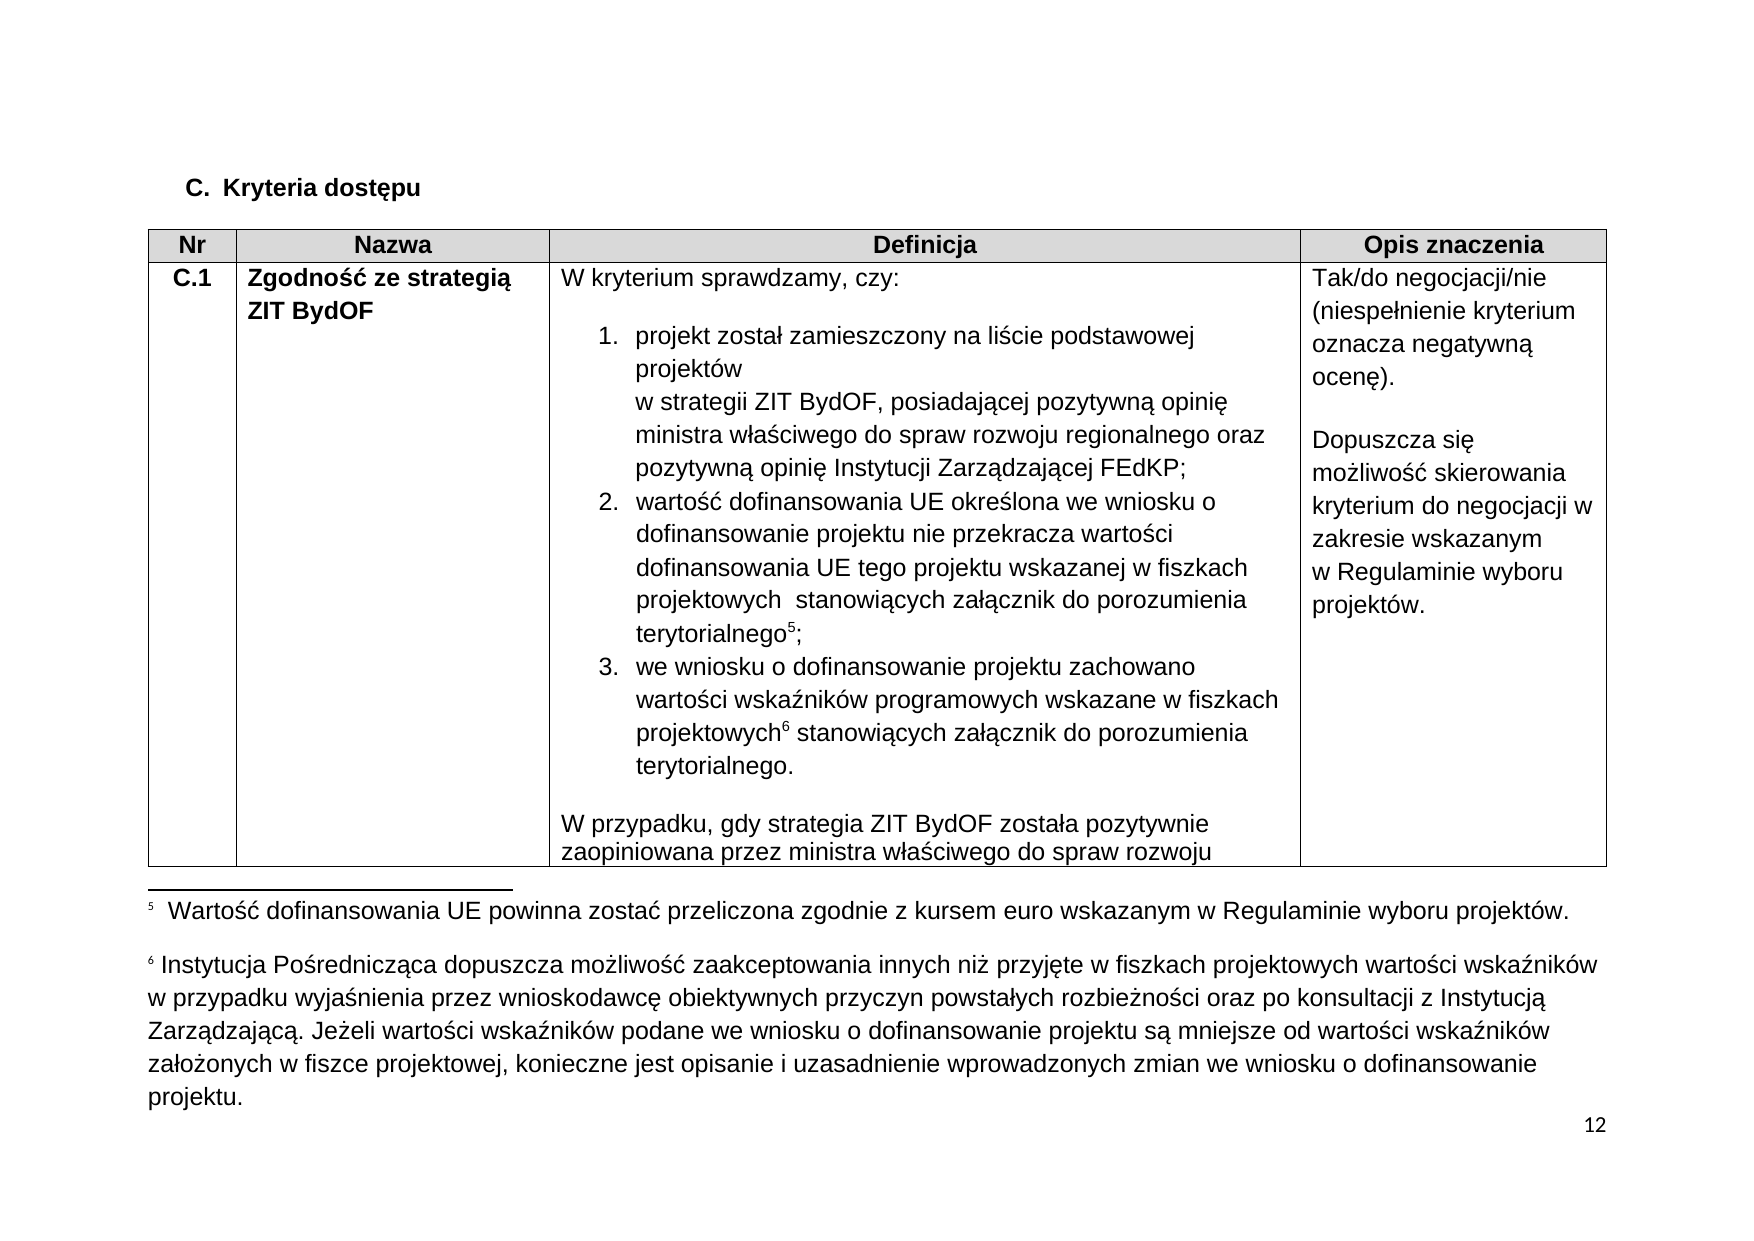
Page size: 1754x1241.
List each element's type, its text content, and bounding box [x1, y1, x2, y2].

table_header Opis znaczenia [1301, 230, 1606, 262]
table_cell Zgodność ze strategią ZIT BydOF [237, 263, 549, 866]
table_header Nr [149, 230, 236, 262]
table_cell C.1 [149, 263, 236, 866]
subtitle Kryteria dostępu [185, 173, 1606, 201]
table_header Nazwa [237, 230, 549, 262]
table_cell W kryterium sprawdzamy, czy: projekt został zamieszczony na liście podstawowej projektów w strategii ZIT BydOF, posiadającej pozytywną opinię ministra właściwego do spraw rozwoju regionalnego oraz pozytywną opinię Instytucji Zarządzającej FEdKP; wartość dofinansowania UE określona we wniosku o dofinansowanie projektu nie przekracza wartości dofinansowania UE tego projektu wskazanej w fiszkach projektowych stanowiących załącznik do porozumienia terytorialnego; we wniosku o dofinansowanie projektu zachowano wartości wskaźników programowych wskazane w fiszkach projektowych stanowiących załącznik do porozumienia terytorialnego. W przypadku, gdy strategia ZIT BydOF została pozytywnie zaopiniowana przez ministra właściwego do spraw rozwoju regionalnego i Instytucję Zarządzającą, ale planowana jest jej aktualizacja, polegająca na wprowadzeniu projektu wskazanego w Porozumieniu Terytorialnym, ale nieujętego na liście podstawowej w strategii, wnioskodawca zobowiązany jest załączyć do wniosku o dofinansowanie projektu oświadczenie organu lub podmiotu odpowiedzialnego za przygotowanie strategii ZIT BydOF, potwierdzające, że projekt zostanie zamieszczony na liście podstawowej projektów w strategii ZIT BydOF. Kryterium jest weryfikowane w oparciu o wniosek o dofinansowanie projektu, strategię ZIT BydOF lub oświadczenie organu lub podmiotu odpowiedzialnego za przygotowanie strategii ZIT BydOF oraz porozumienie terytorialne. [550, 263, 1300, 866]
table_header Definicja [550, 230, 1300, 262]
